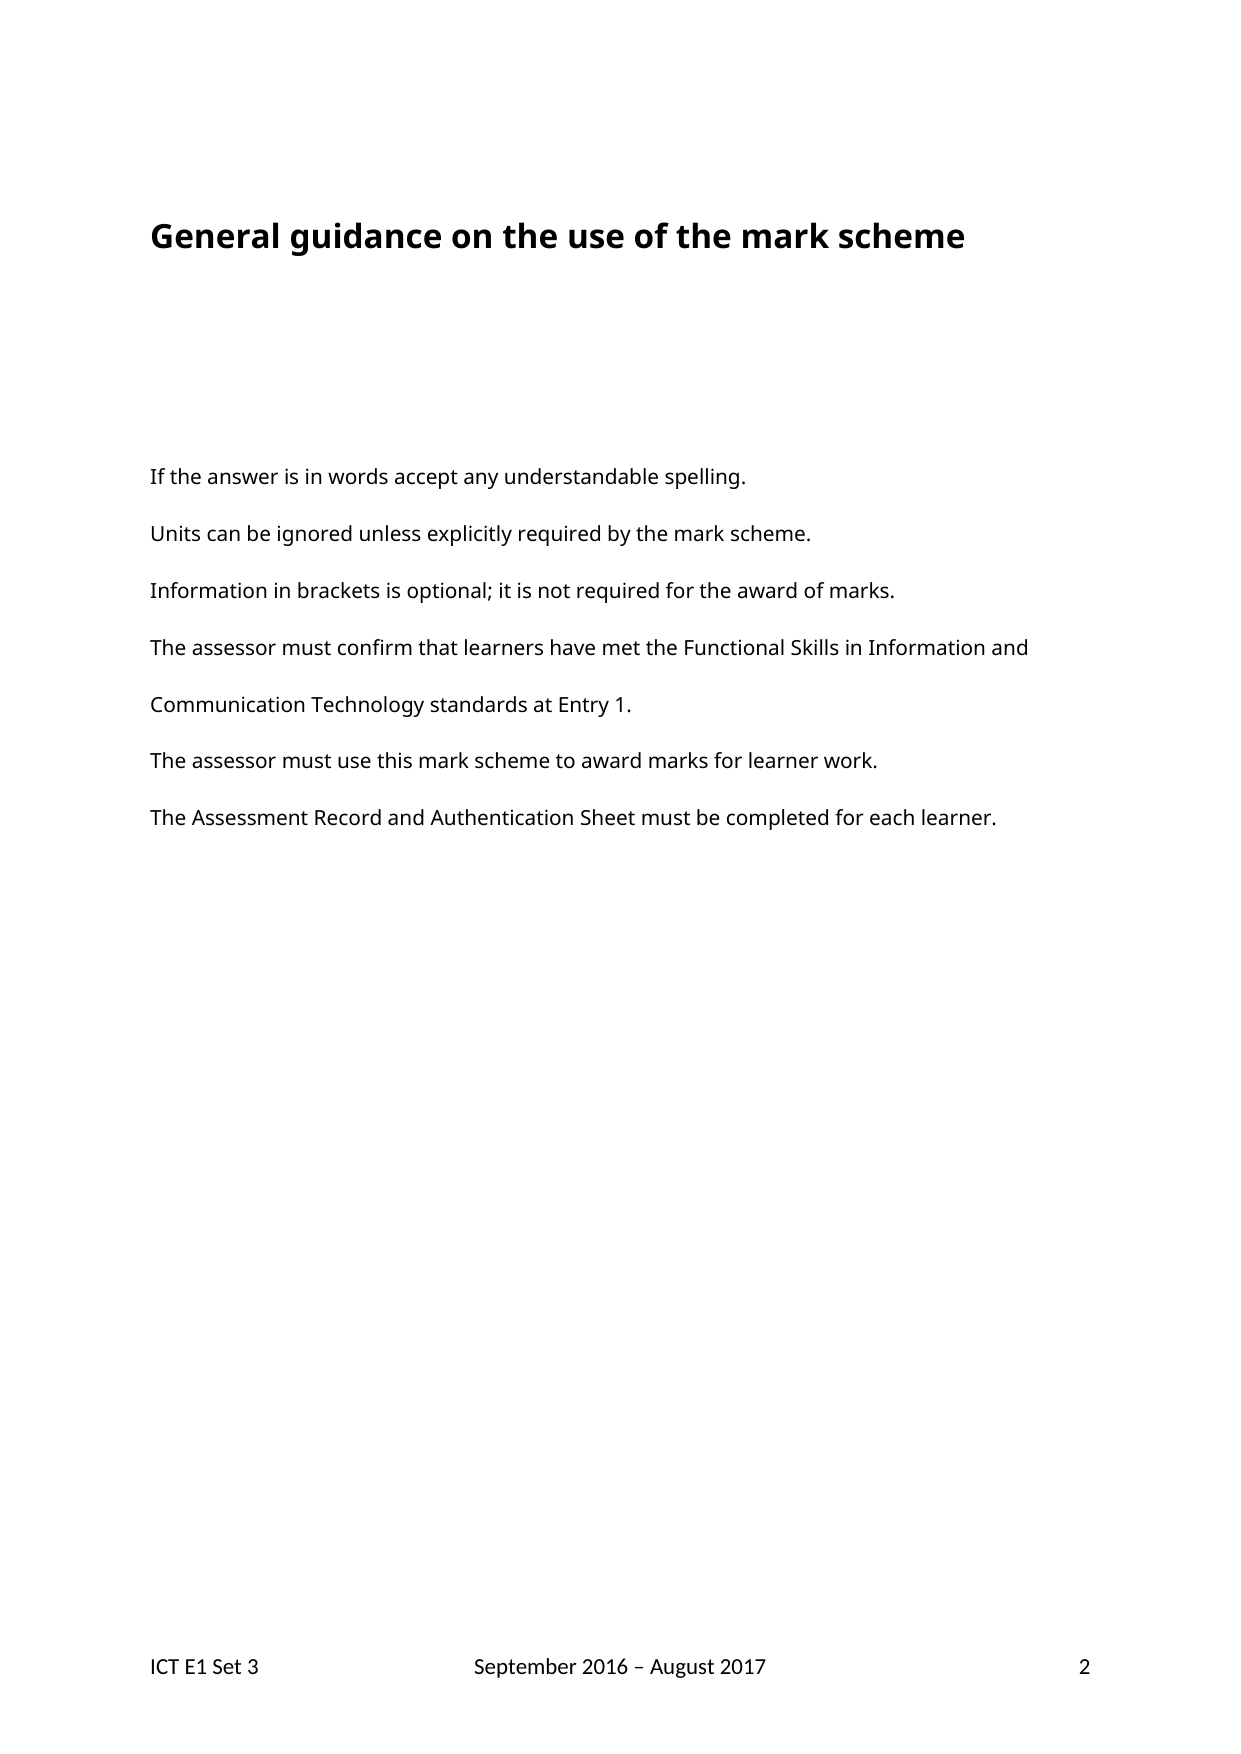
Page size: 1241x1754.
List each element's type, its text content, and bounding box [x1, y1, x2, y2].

text The assessor must use this mark scheme to award marks for learner work. [150, 747, 1090, 775]
text If the answer is in words accept any understandable spelling. [150, 462, 1090, 491]
text The assessor must confirm that learners have met the Functional Skills in Information and Communication Technology standards at Entry 1. [150, 633, 1090, 718]
text General guidance on the use of the mark scheme [150, 212, 1090, 258]
text Information in brackets is optional; it is not required for the award of marks. [150, 576, 1090, 604]
text The Assessment Record and Authentication Sheet must be completed for each learner. [150, 803, 1090, 832]
text Units can be ignored unless explicitly required by the mark scheme. [150, 519, 1090, 548]
